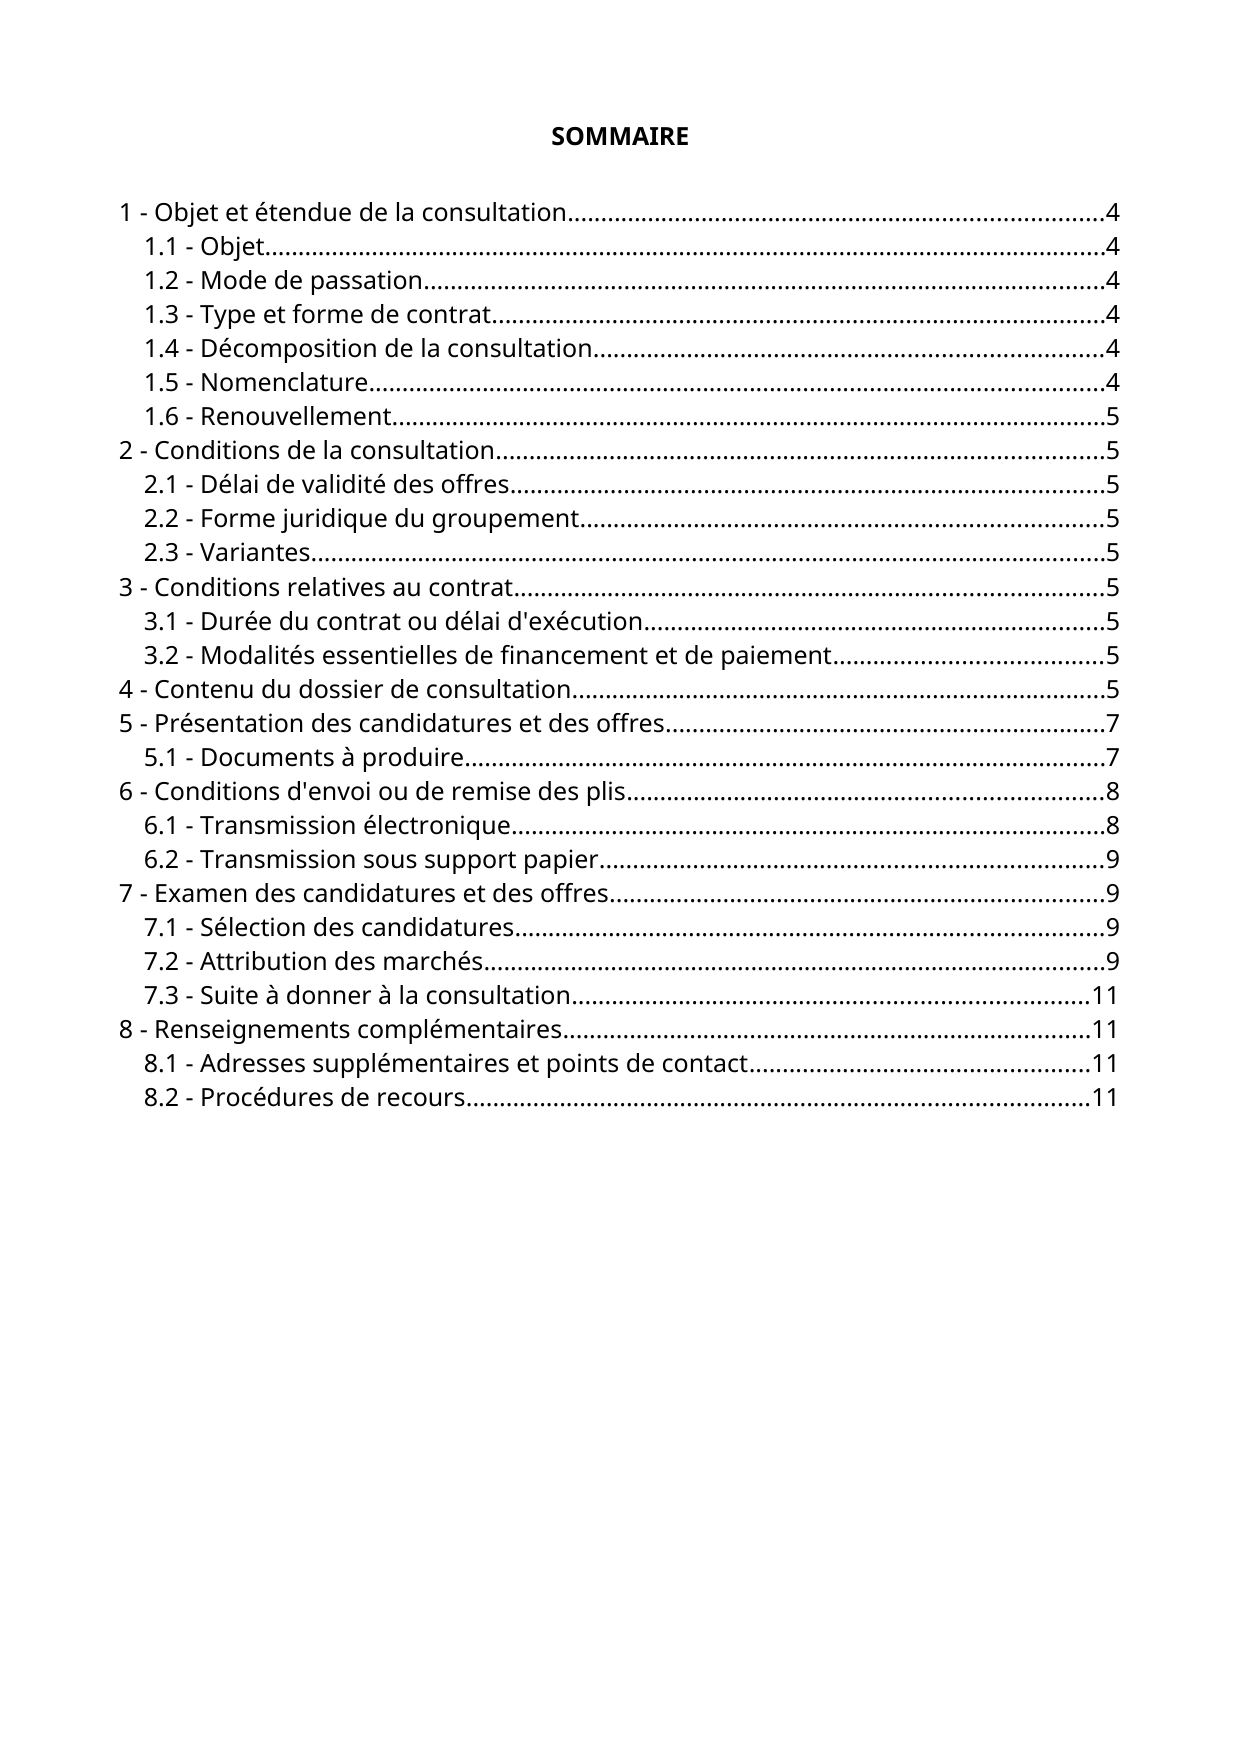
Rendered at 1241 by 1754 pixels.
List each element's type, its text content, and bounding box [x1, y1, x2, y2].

text 1.4 - Décomposition de la consultation 4 [144, 331, 1121, 365]
text 3.1 - Durée du contrat ou délai d'exécution 5 [144, 603, 1121, 637]
text 2.3 - Variantes 5 [144, 535, 1121, 569]
text 6 - Conditions d'envoi ou de remise des plis 8 [119, 773, 1121, 808]
text 6.2 - Transmission sous support papier 9 [144, 842, 1121, 876]
text 1.5 - Nomenclature 4 [144, 365, 1121, 399]
text 8 - Renseignements complémentaires 11 [119, 1012, 1121, 1046]
text 1.6 - Renouvellement 5 [144, 399, 1121, 433]
text 1.2 - Mode de passation 4 [144, 263, 1121, 297]
text 3 - Conditions relatives au contrat 5 [119, 569, 1121, 603]
text 7 - Examen des candidatures et des offres 9 [119, 876, 1121, 910]
text 1.1 - Objet 4 [144, 228, 1121, 263]
text SOMMAIRE [119, 119, 1121, 153]
text 4 - Contenu du dossier de consultation 5 [119, 671, 1121, 705]
text 2 - Conditions de la consultation 5 [119, 433, 1121, 467]
text 8.1 - Adresses supplémentaires et points de contact 11 [144, 1046, 1121, 1080]
text 3.2 - Modalités essentielles de financement et de paiement 5 [144, 637, 1121, 671]
text 7.2 - Attribution des marchés 9 [144, 944, 1121, 978]
text 7.3 - Suite à donner à la consultation 11 [144, 978, 1121, 1012]
text 7.1 - Sélection des candidatures 9 [144, 910, 1121, 944]
text 2.1 - Délai de validité des offres 5 [144, 467, 1121, 501]
text 1 - Objet et étendue de la consultation 4 [119, 194, 1121, 228]
text 2.2 - Forme juridique du groupement 5 [144, 501, 1121, 535]
text 1.3 - Type et forme de contrat 4 [144, 297, 1121, 331]
text 5 - Présentation des candidatures et des offres 7 [119, 705, 1121, 739]
text 5.1 - Documents à produire 7 [144, 739, 1121, 773]
text 6.1 - Transmission électronique 8 [144, 808, 1121, 842]
text 8.2 - Procédures de recours 11 [144, 1080, 1121, 1114]
